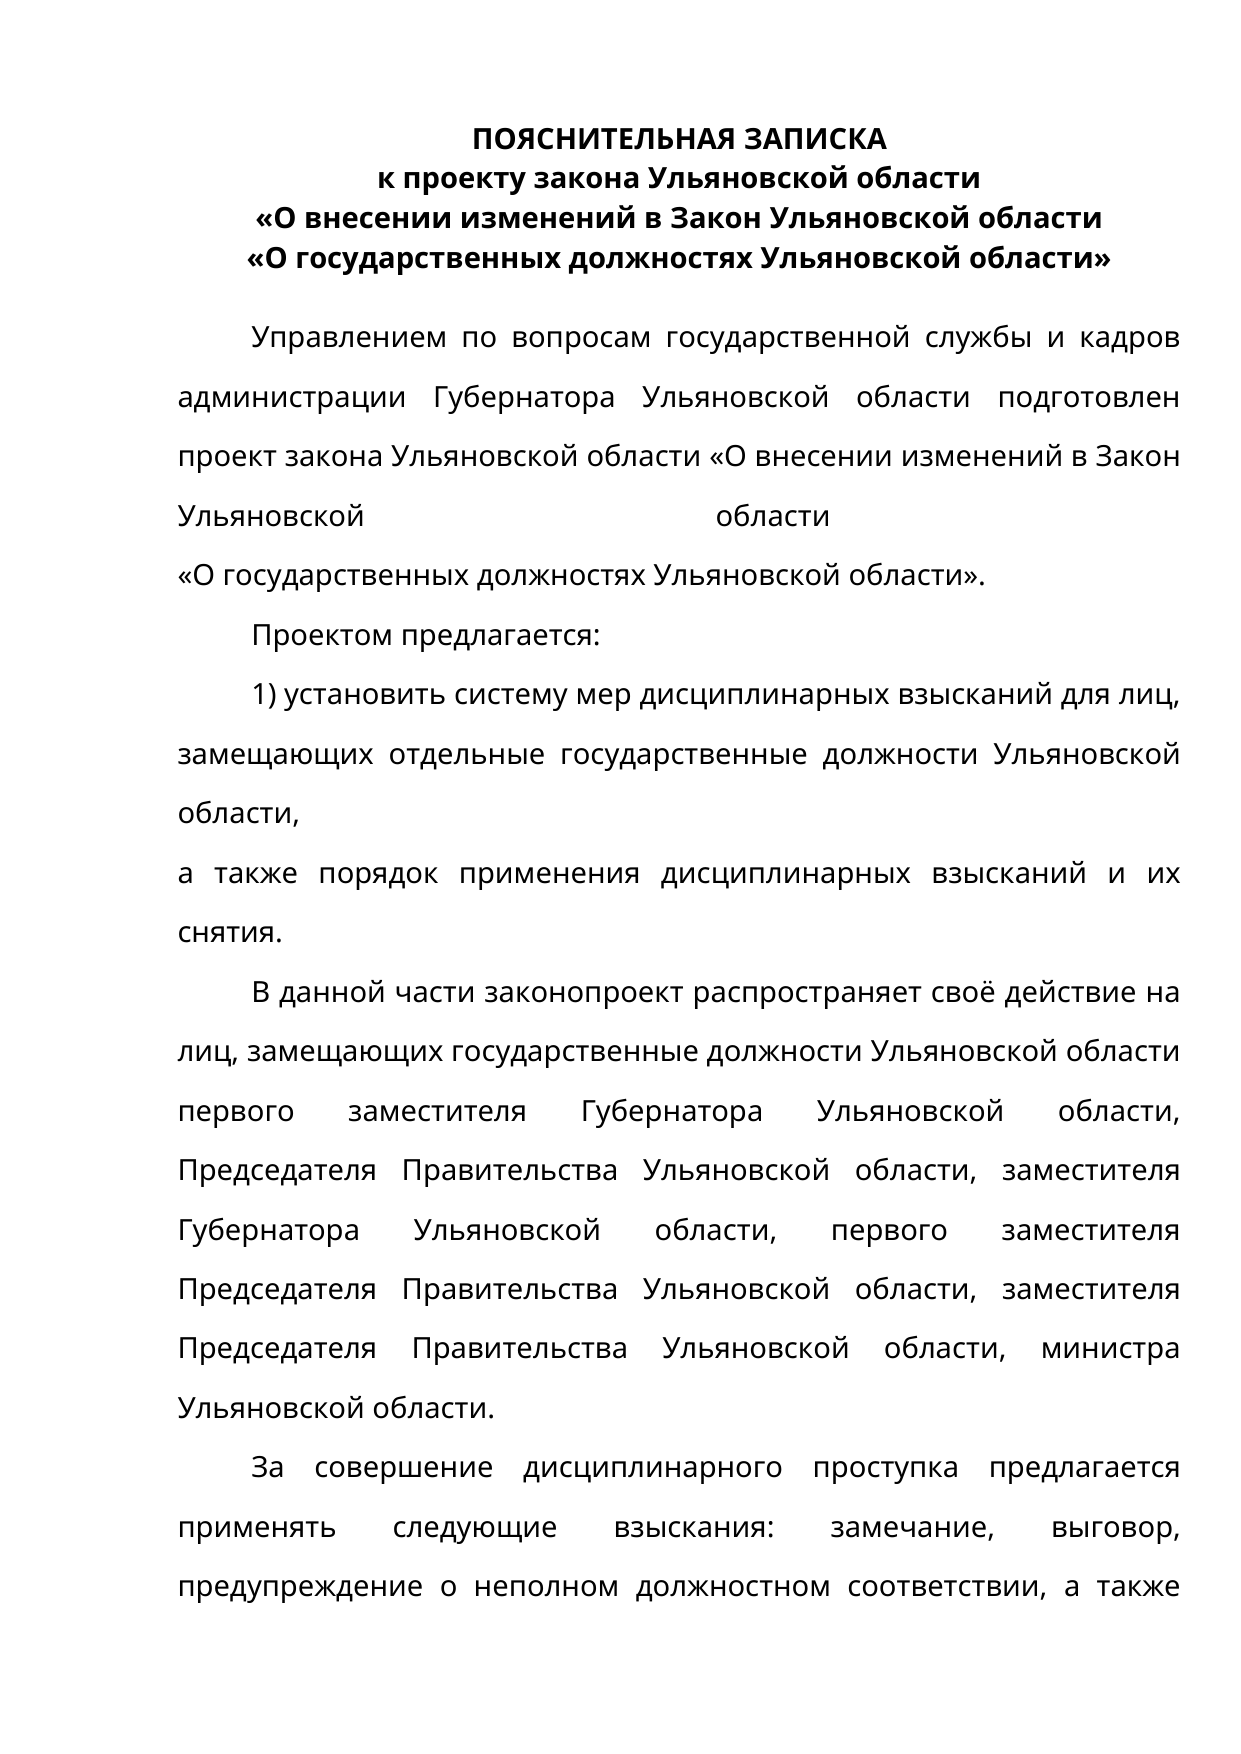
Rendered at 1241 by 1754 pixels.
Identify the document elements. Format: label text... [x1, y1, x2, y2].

text «О государственных должностях Ульяновской области» [177, 237, 1181, 277]
text к проекту закона Ульяновской области [177, 158, 1181, 197]
text Проектом предлагается: [177, 614, 1181, 654]
text ПОЯСНИТЕЛЬНАЯ ЗАПИСКА [177, 118, 1181, 158]
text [177, 1447, 1181, 1605]
text В данной части законопроект распространяет своё действие на лиц, замещающих государственные должности Ульяновской области первого заместителя Губернатора Ульяновской области, Председателя Правительства Ульяновской области, заместителя Губернатора Ульяновской области, первого заместителя Председателя Правительства Ульяновской области, заместителя Председателя Правительства Ульяновской области, министра Ульяновской области. [177, 971, 1181, 1427]
text Управлением по вопросам государственной службы и кадров администрации Губернатора Ульяновской области подготовлен проект закона Ульяновской области «О внесении изменений в Закон Ульяновской области «О государственных должностях Ульяновской области». [177, 317, 1181, 594]
text 1) установить систему мер дисциплинарных взысканий для лиц, замещающих отдельные государственные должности Ульяновской области, а также порядок применения дисциплинарных взысканий и их снятия. [177, 673, 1181, 951]
text «О внесении изменений в Закон Ульяновской области [177, 197, 1181, 237]
